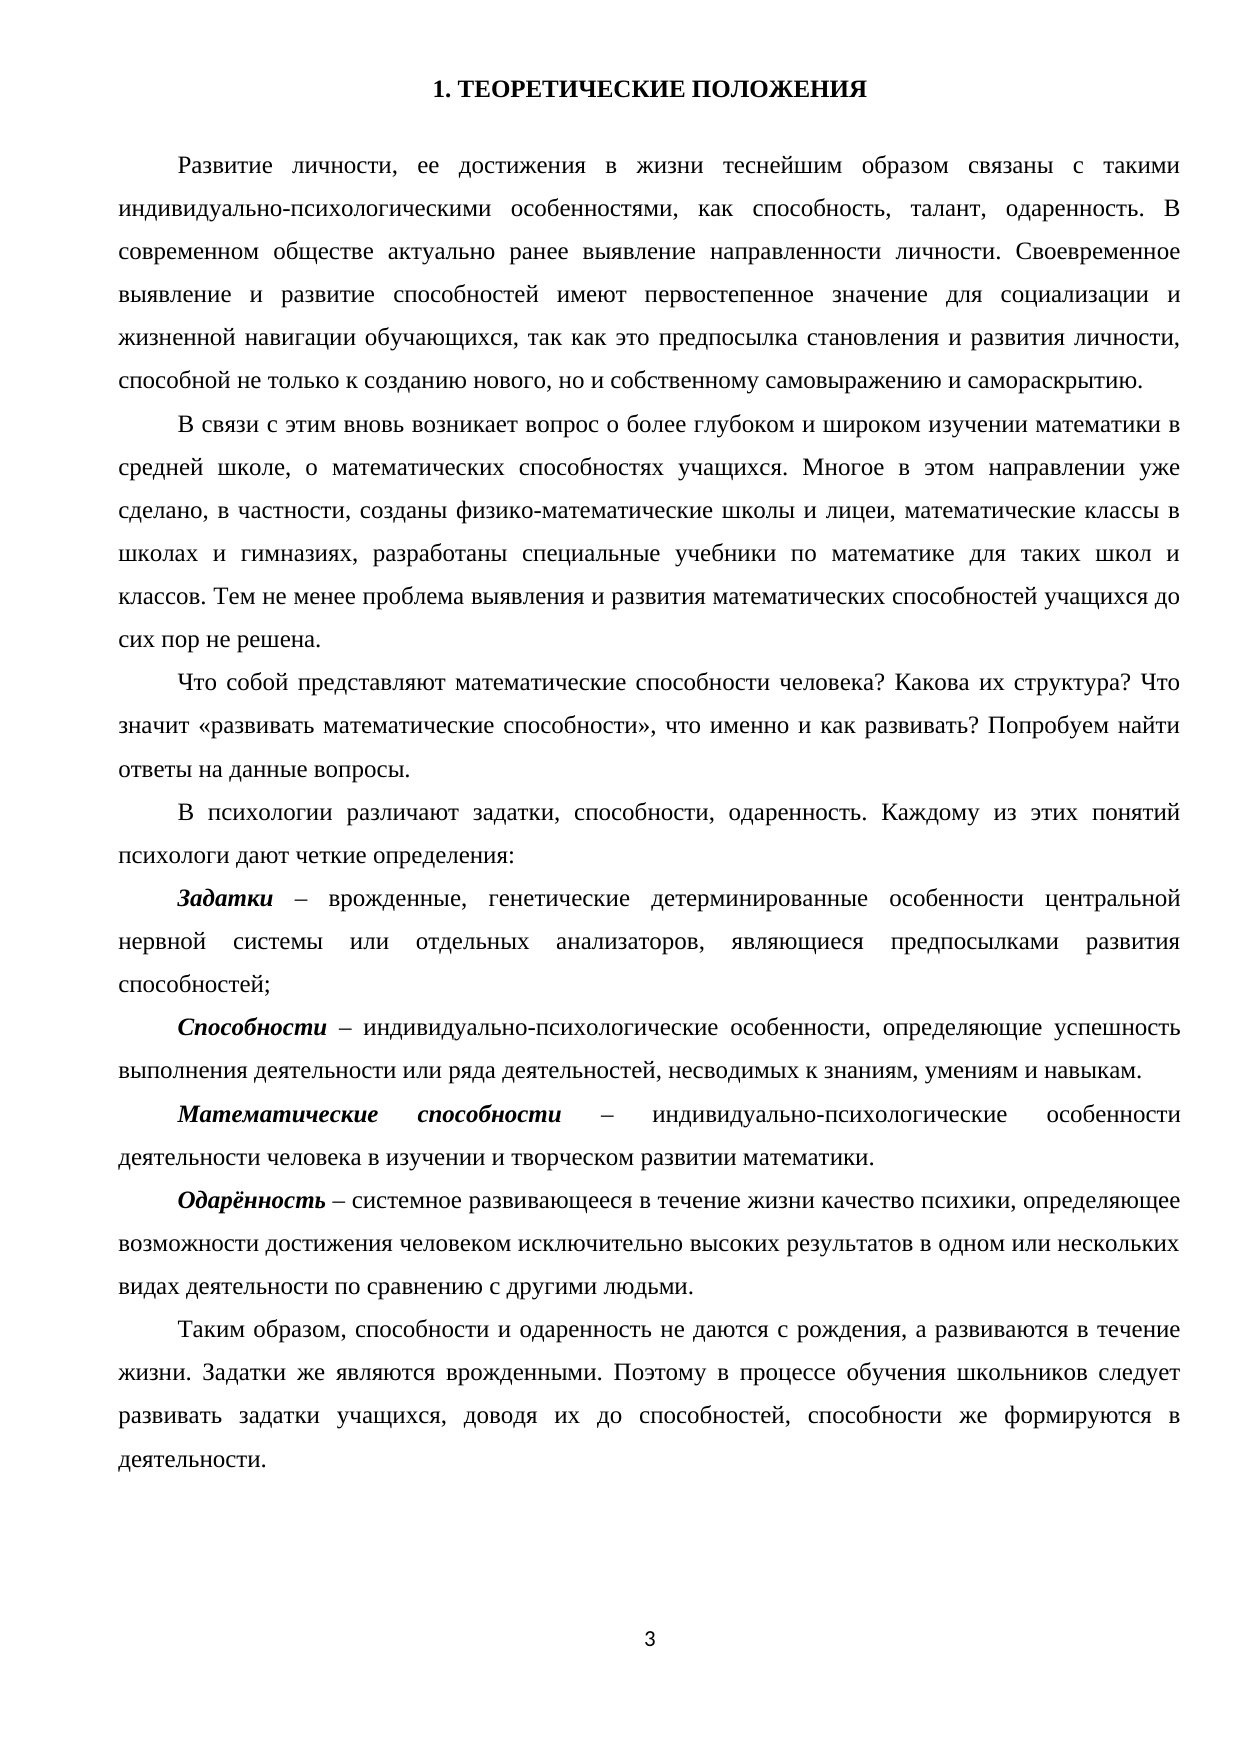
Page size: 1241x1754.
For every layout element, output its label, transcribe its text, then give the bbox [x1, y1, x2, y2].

text Развитие личности, ее достижения в жизни теснейшим образом связаны с такими индивидуально-психологическими особенностями, как способность, талант, одаренность. В современном обществе актуально ранее выявление направленности личности. Своевременное выявление и развитие способностей имеют первостепенное значение для социализации и жизненной навигации обучающихся, так как это предпосылка становления и развития личности, способной не только к созданию нового, но и собственному самовыражению и самораскрытию. [118, 150, 1181, 394]
text Математические способности – индивидуально-психологические особенности деятельности человека в изучении и творческом развитии математики. [118, 1099, 1181, 1171]
text В психологии различают задатки, способности, одаренность. Каждому из этих понятий психологи дают четкие определения: [118, 797, 1181, 869]
text 1. ТЕОРЕТИЧЕСКИЕ ПОЛОЖЕНИЯ [118, 74, 1181, 103]
text Что собой представляют математические способности человека? Какова их структура? Что значит «развивать математические способности», что именно и как развивать? Попробуем найти ответы на данные вопросы. [118, 667, 1181, 782]
text В связи с этим вновь возникает вопрос о более глубоком и широком изучении математики в средней школе, о математических способностях учащихся. Многое в этом направлении уже сделано, в частности, созданы физико-математические школы и лицеи, математические классы в школах и гимназиях, разработаны специальные учебники по математике для таких школ и классов. Тем не менее проблема выявления и развития математических способностей учащихся до сих пор не решена. [118, 409, 1181, 653]
text Таким образом, способности и одаренность не даются с рождения, а развиваются в течение жизни. Задатки же являются врожденными. Поэтому в процессе обучения школьников следует развивать задатки учащихся, доводя их до способностей, способности же формируются в деятельности. [118, 1314, 1181, 1472]
text Одарённость – системное развивающееся в течение жизни качество психики, определяющее возможности достижения человеком исключительно высоких результатов в одном или нескольких видах деятельности по сравнению с другими людьми. [118, 1185, 1181, 1300]
text Задатки – врожденные, генетические детерминированные особенности центральной нервной системы или отдельных анализаторов, являющиеся предпосылками развития способностей; [118, 883, 1181, 998]
text Способности – индивидуально-психологические особенности, определяющие успешность выполнения деятельности или ряда деятельностей, несводимых к знаниям, умениям и навыкам. [118, 1012, 1181, 1084]
